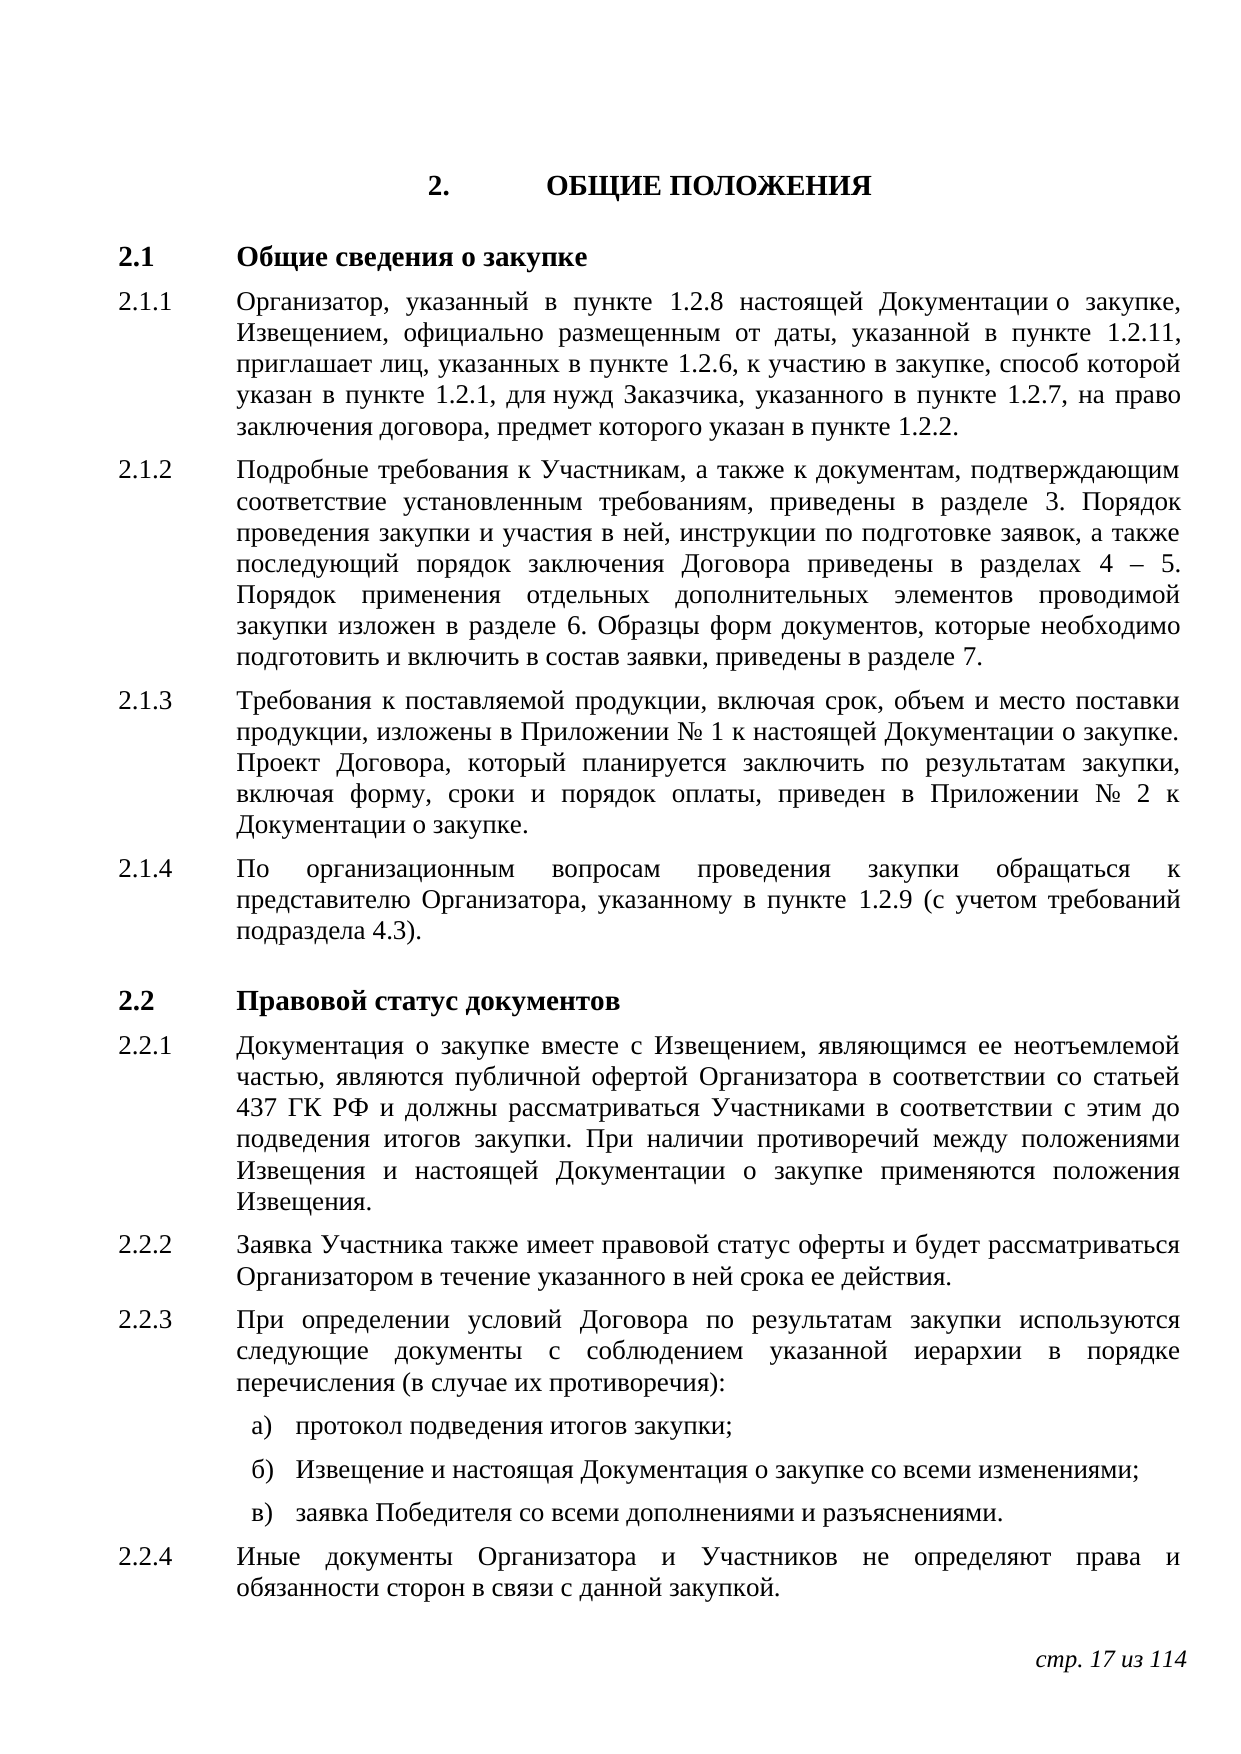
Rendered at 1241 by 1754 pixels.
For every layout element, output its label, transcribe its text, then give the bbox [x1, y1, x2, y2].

text Требования к поставляемой продукции, включая срок, объем и место поставки продукции, изложены в Приложении № 1 к настоящей Документации о закупке. Проект Договора, который планируется заключить по результатам закупки, включая форму, сроки и порядок оплаты, приведен в Приложении № 2 к Документации о закупке. [118, 684, 1181, 840]
subtitle Правовой статус документов [118, 983, 1181, 1017]
list Иные документы Организатора и Участников не определяют права и обязанности сторон в связи с данной закупкой. [118, 1540, 1181, 1602]
list При определении условий Договора по результатам закупки используются следующие документы с соблюдением указанной иерархии в порядке перечисления (в случае их противоречия): [118, 1303, 1181, 1397]
list заявка Победителя со всеми дополнениями и разъяснениями. [251, 1497, 1181, 1528]
list Извещение и настоящая Документация о закупке со всеми изменениями; [251, 1453, 1181, 1484]
list протокол подведения итогов закупки; [251, 1409, 1181, 1440]
text Подробные требования к Участникам, а также к документам, подтверждающим соответствие установленным требованиям, приведены в разделе 3. Порядок проведения закупки и участия в ней, инструкции по подготовке заявок, а также последующий порядок заключения Договора приведены в разделах 4 – 5. Порядок применения отдельных дополнительных элементов проводимой закупки изложен в разделе 6. Образцы форм документов, которые необходимо подготовить и включить в состав заявки, приведены в разделе 7. [118, 453, 1181, 671]
text По организационным вопросам проведения закупки обращаться к представителю Организатора, указанному в пункте 1.2.9 (с учетом требований подраздела 4.3). [118, 852, 1181, 946]
list Документация о закупке вместе с Извещением, являющимся ее неотъемлемой частью, являются публичной офертой Организатора в соответствии со статьей 437 ГК РФ и должны рассматриваться Участниками в соответствии с этим до подведения итогов закупки. При наличии противоречий между положениями Извещения и настоящей Документации о закупке применяются положения Извещения. [118, 1029, 1181, 1216]
text Организатор, указанный в пункте 1.2.8 настоящей Документации о закупке, Извещением, официально размещенным от даты, указанной в пункте 1.2.11, приглашает лиц, указанных в пункте 1.2.6, к участию в закупке, способ которой указан в пункте 1.2.1, для нужд Заказчика, указанного в пункте 1.2.7, на право заключения договора, предмет которого указан в пункте 1.2.2. [118, 285, 1181, 441]
list Заявка Участника также имеет правовой статус оферты и будет рассматриваться Организатором в течение указанного в ней срока ее действия. [118, 1228, 1181, 1291]
subtitle Общие сведения о закупке [118, 239, 1181, 273]
subtitle ОБЩИЕ ПОЛОЖЕНИЯ [118, 168, 1181, 202]
